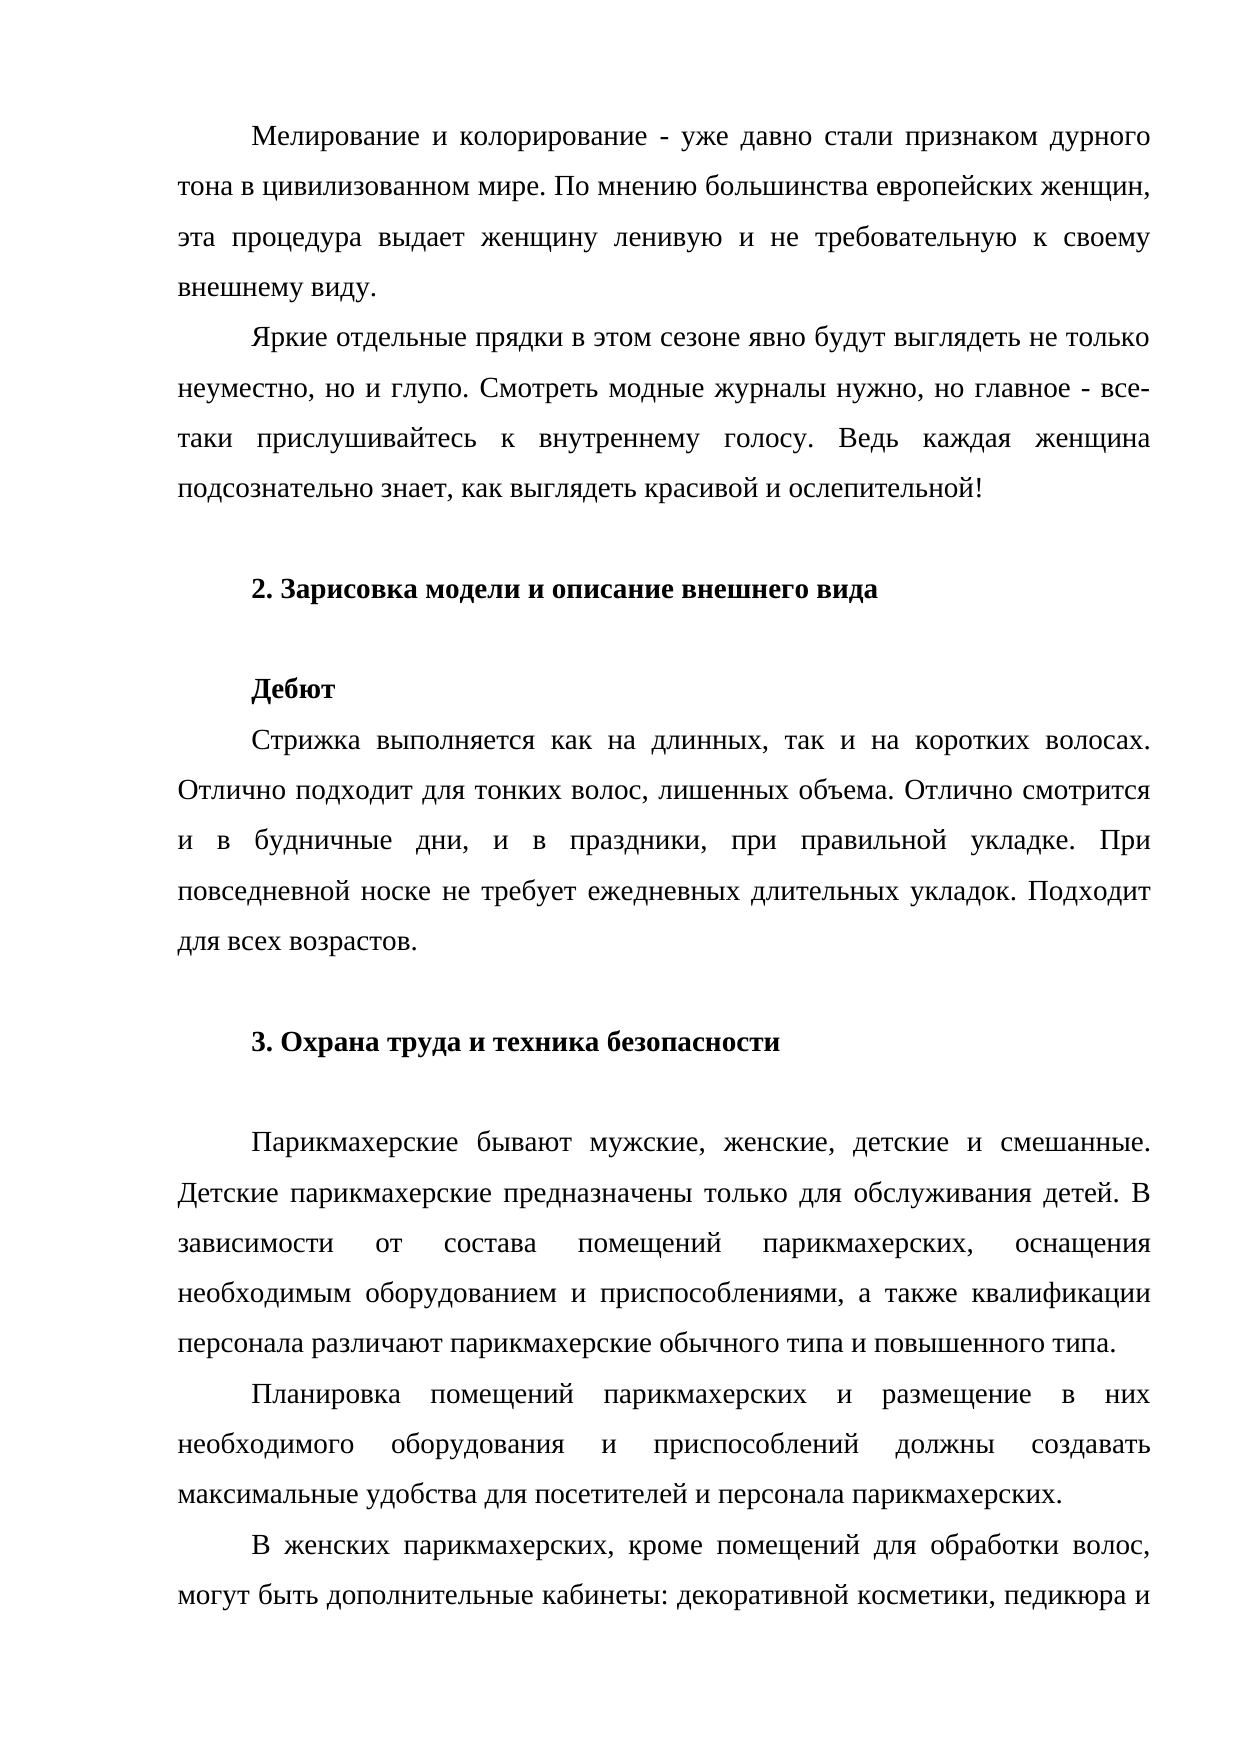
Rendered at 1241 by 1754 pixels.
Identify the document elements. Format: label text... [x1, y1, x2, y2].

text Мелирование и колорирование - уже давно стали признаком дурного тона в цивилизованном мире. По мнению большинства европейских женщин, эта процедура выдает женщину ленивую и не требовательную к своему внешнему виду. [177, 118, 1152, 303]
text Планировка помещений парикмахерских и размещение в них необходимого оборудования и приспособлений должны создавать максимальные удобства для посетителей и персонала парикмахерских. [177, 1376, 1152, 1510]
text Парикмахерские бывают мужские, женские, детские и смешанные. Детские парикмахерские предназначены только для обслуживания детей. В зависимости от состава помещений парикмахерских, оснащения необходимым оборудованием и приспособлениями, а также квалификации персонала различают парикмахерские обычного типа и повышенного типа. [177, 1124, 1152, 1359]
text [177, 1527, 1152, 1611]
text Стрижка выполняется как на длинных, так и на коротких волосах. Отлично подходит для тонких волос, лишенных объема. Отлично смотрится и в будничные дни, и в праздники, при правильной укладке. При повседневной носке не требует ежедневных длительных укладок. Подходит для всех возрастов. [177, 722, 1152, 957]
list 3. Охрана труда и техника безопасности [177, 1024, 1152, 1057]
text Яркие отдельные прядки в этом сезоне явно будут выглядеть не только неуместно, но и глупо. Смотреть модные журналы нужно, но главное - все-таки прислушивайтесь к внутреннему голосу. Ведь каждая женщина подсознательно знает, как выглядеть красивой и ослепительной! [177, 319, 1152, 504]
list 2. Зарисовка модели и описание внешнего вида [177, 571, 1152, 604]
text Дебют [177, 672, 1152, 705]
